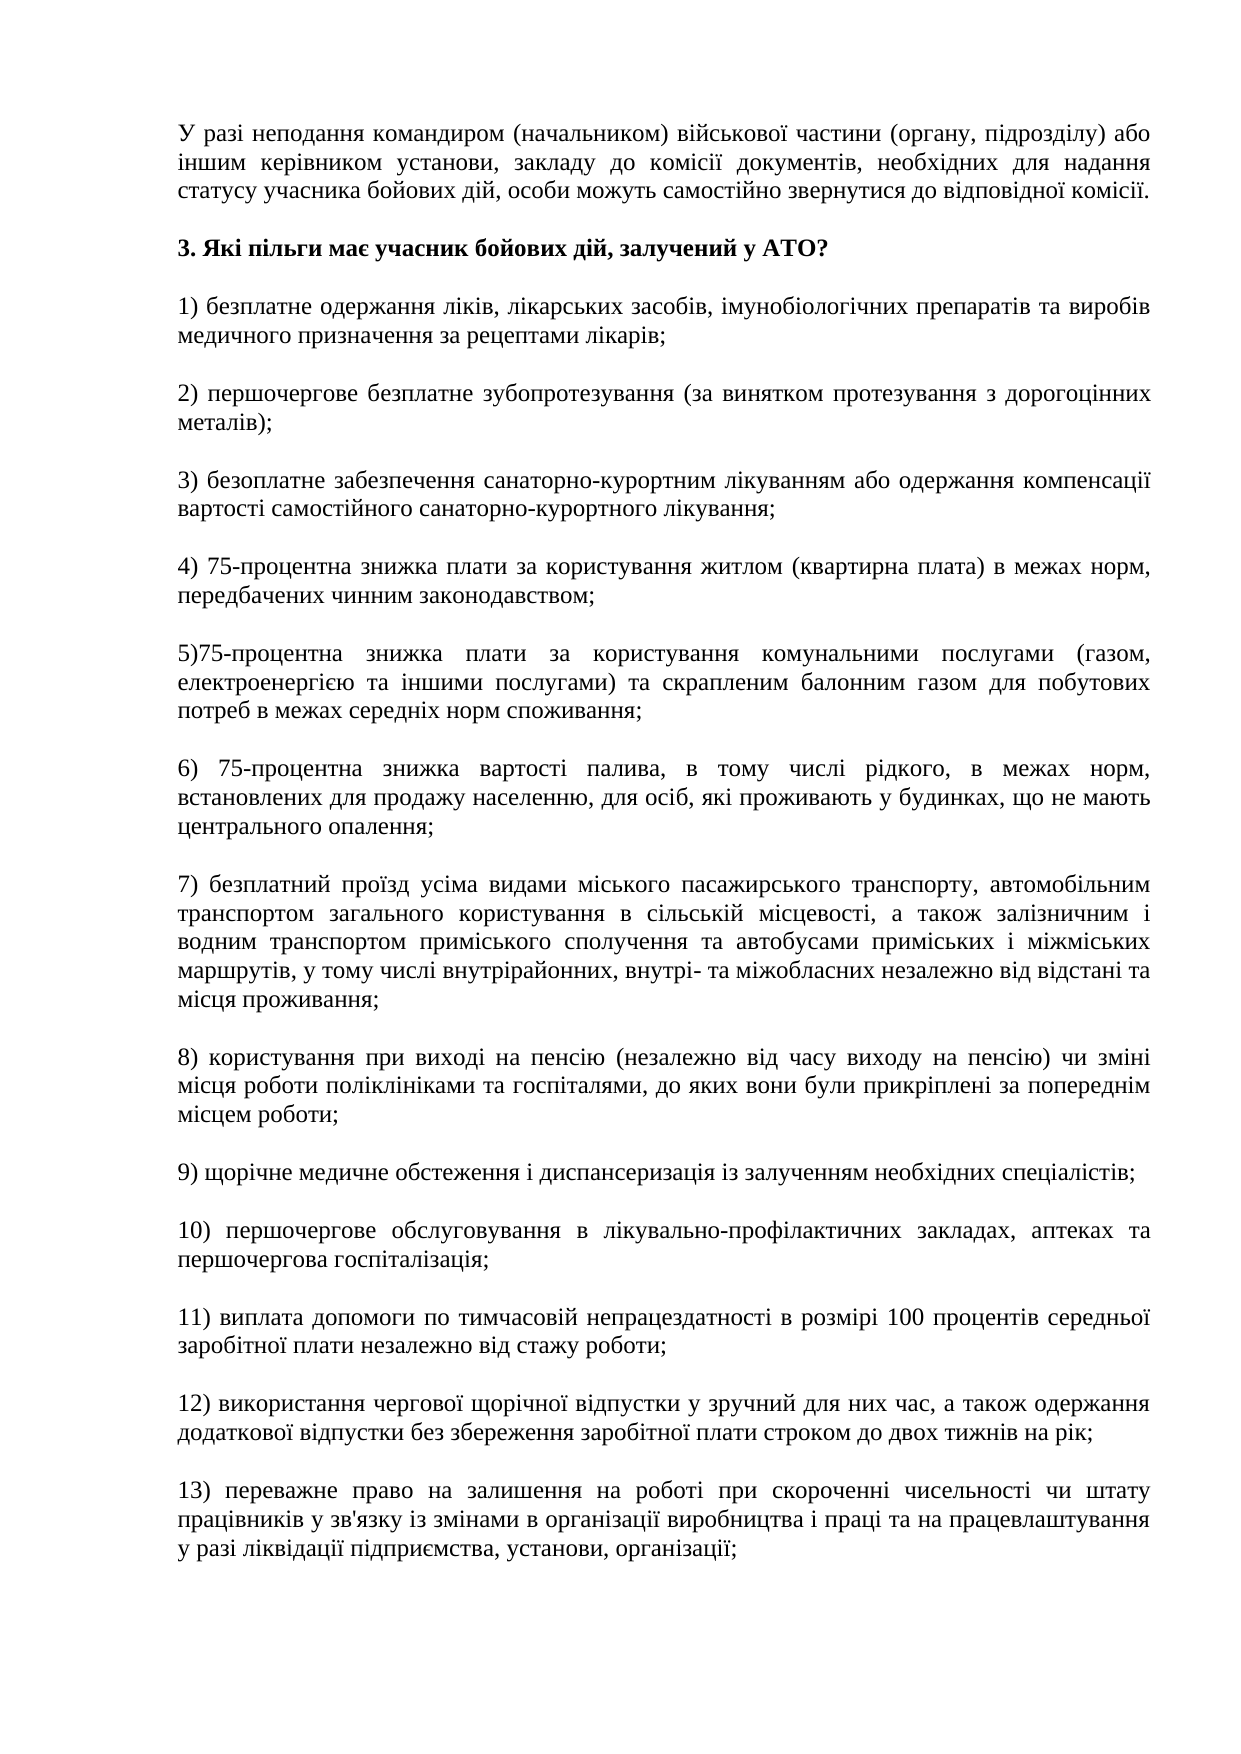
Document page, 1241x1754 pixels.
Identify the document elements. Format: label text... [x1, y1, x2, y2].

text 12) використання чергової щорічної відпустки у зручний для них час, а також одержання додаткової відпустки без збереження заробітної плати строком до двох тижнів на рік; [177, 1388, 1152, 1446]
text 3) безоплатне забезпечення санаторно-курортним лікуванням або одержання компенсації вартості самостійного санаторно-курортного лікування; [177, 465, 1152, 522]
text 2) першочергове безплатне зубопротезування (за винятком протезування з дорогоцінних металів); [177, 378, 1152, 436]
text 13) переважне право на залишення на роботі при скороченні чисельності чи штату працівників у зв'язку із змінами в організації виробництва і праці та на працевлаштування у разі ліквідації підприємства, установи, організації; [177, 1475, 1152, 1561]
text 7) безплатний проїзд усіма видами міського пасажирського транспорту, автомобільним транспортом загального користування в сільській місцевості, а також залізничним і водним транспортом приміського сполучення та автобусами приміських і міжміських маршрутів, у тому числі внутрірайонних, внутрі- та міжобласних незалежно від відстані та місця проживання; [177, 869, 1152, 1013]
text 6) 75-процентна знижка вартості палива, в тому числі рідкого, в межах норм, встановлених для продажу населенню, для осіб, які проживають у будинках, що не мають центрального опалення; [177, 753, 1152, 840]
text 1) безплатне одержання ліків, лікарських засобів, імунобіологічних препаратів та виробів медичного призначення за рецептами лікарів; [177, 291, 1152, 349]
text 5)75-процентна знижка плати за користування комунальними послугами (газом, електроенергією та іншими послугами) та скрапленим балонним газом для побутових потреб в межах середніх норм споживання; [177, 638, 1152, 724]
text 8) користування при виході на пенсію (незалежно від часу виходу на пенсію) чи зміні місця роботи поліклініками та госпіталями, до яких вони були прикріплені за попереднім місцем роботи; [177, 1042, 1152, 1128]
text 3. Які пільги має учасник бойових дій, залучений у АТО? [177, 233, 1152, 262]
text 10) першочергове обслуговування в лікувально-профілактичних закладах, аптеках та першочергова госпіталізація; [177, 1215, 1152, 1273]
text У разі неподання командиром (начальником) військової частини (органу, підрозділу) або іншим керівником установи, закладу до комісії документів, необхідних для надання статусу учасника бойових дій, особи можуть самостійно звернутися до відповідної комісії. [177, 118, 1152, 204]
text 4) 75-процентна знижка плати за користування житлом (квартирна плата) в межах норм, передбачених чинним законодавством; [177, 551, 1152, 609]
text 11) виплата допомоги по тимчасовій непрацездатності в розмірі 100 процентів середньої заробітної плати незалежно від стажу роботи; [177, 1302, 1152, 1359]
text 9) щорічне медичне обстеження і диспансеризація із залученням необхідних спеціалістів; [177, 1157, 1152, 1186]
